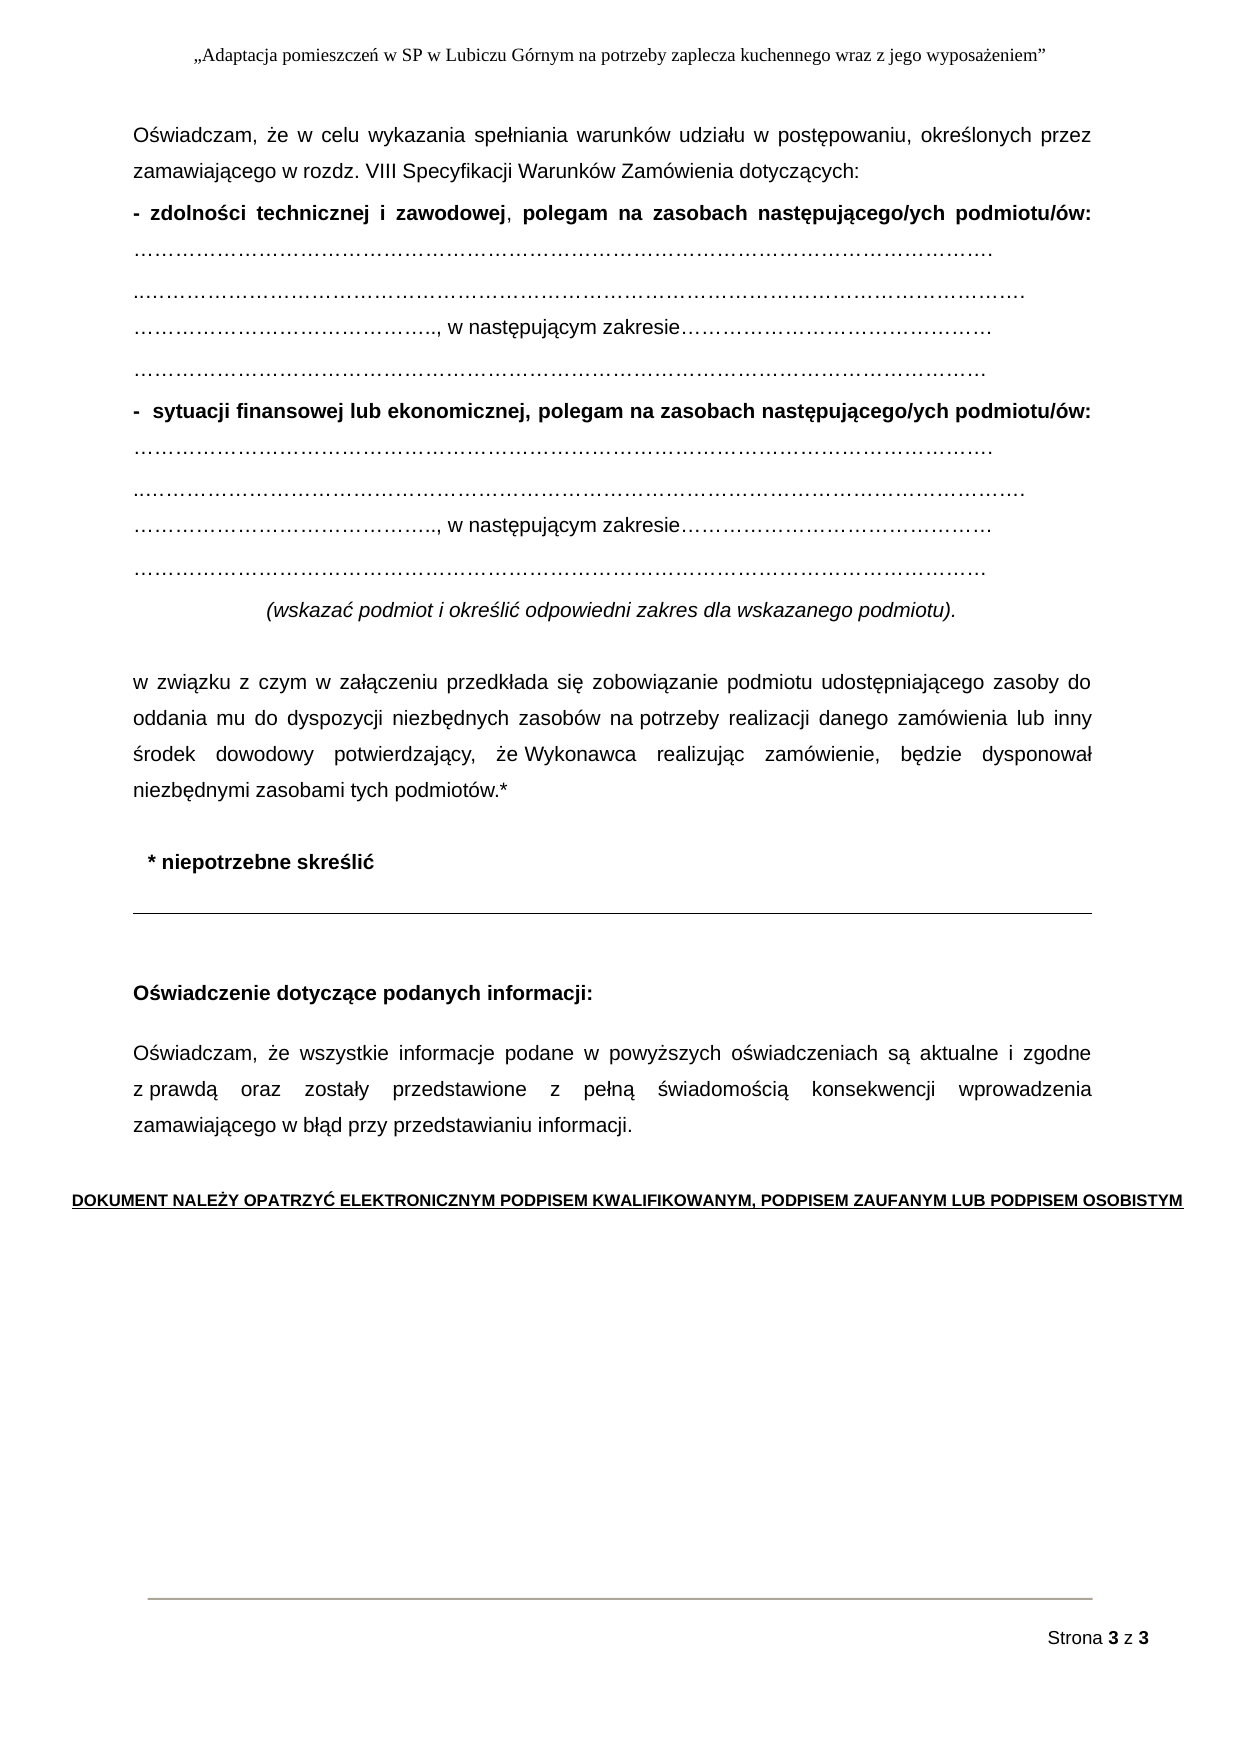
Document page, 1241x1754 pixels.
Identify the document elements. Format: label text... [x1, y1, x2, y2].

text DOKUMENT NALEŻY OPATRZYĆ ELEKTRONICZNYM PODPISEM KWALIFIKOWANYM, PODPISEM ZAUFANYM LUB PODPISEM OSOBISTYM [59, 1191, 1196, 1210]
text Oświadczam, że w celu wykazania spełniania warunków udziału w postępowaniu, określonych przez zamawiającego w rozdz. VIII Specyfikacji Warunków Zamówienia dotyczących: [133, 122, 1092, 182]
text w związku z czym w załączeniu przedkłada się zobowiązanie podmiotu udostępniającego zasoby do oddania mu do dyspozycji niezbędnych zasobów na potrzeby realizacji danego zamówienia lub inny środek dowodowy potwierdzający, że Wykonawca realizując zamówienie, będzie dysponował niezbędnymi zasobami tych podmiotów.* [133, 670, 1092, 802]
text Oświadczam, że wszystkie informacje podane w powyższych oświadczeniach są aktualne i zgodne z prawdą oraz zostały przedstawione z pełną świadomością konsekwencji wprowadzenia zamawiającego w błąd przy przedstawianiu informacji. [133, 1041, 1092, 1137]
text ..……………………………………………………………………………………………………………….…………………………………….., w następującym zakresie……………………………………… [133, 477, 1092, 537]
text * niepotrzebne skreślić [148, 850, 1092, 874]
text Oświadczenie dotyczące podanych informacji: [133, 981, 1092, 1005]
text ..……………………………………………………………………………………………………………….…………………………………….., w następującym zakresie……………………………………… [133, 279, 1092, 339]
text - sytuacji finansowej lub ekonomicznej, polegam na zasobach następującego/ych podmiotu/ów: ……………………………………………………………………………………………………………. [133, 399, 1092, 459]
text (wskazać podmiot i określić odpowiedni zakres dla wskazanego podmiotu). [133, 597, 1092, 621]
text …………………………………………………………………………………………………………… [133, 555, 1092, 579]
text - zdolności technicznej i zawodowej, polegam na zasobach następującego/ych podmiotu/ów: ……………………………………………………………………………………………………………. [133, 201, 1092, 261]
text …………………………………………………………………………………………………………… [133, 357, 1092, 381]
